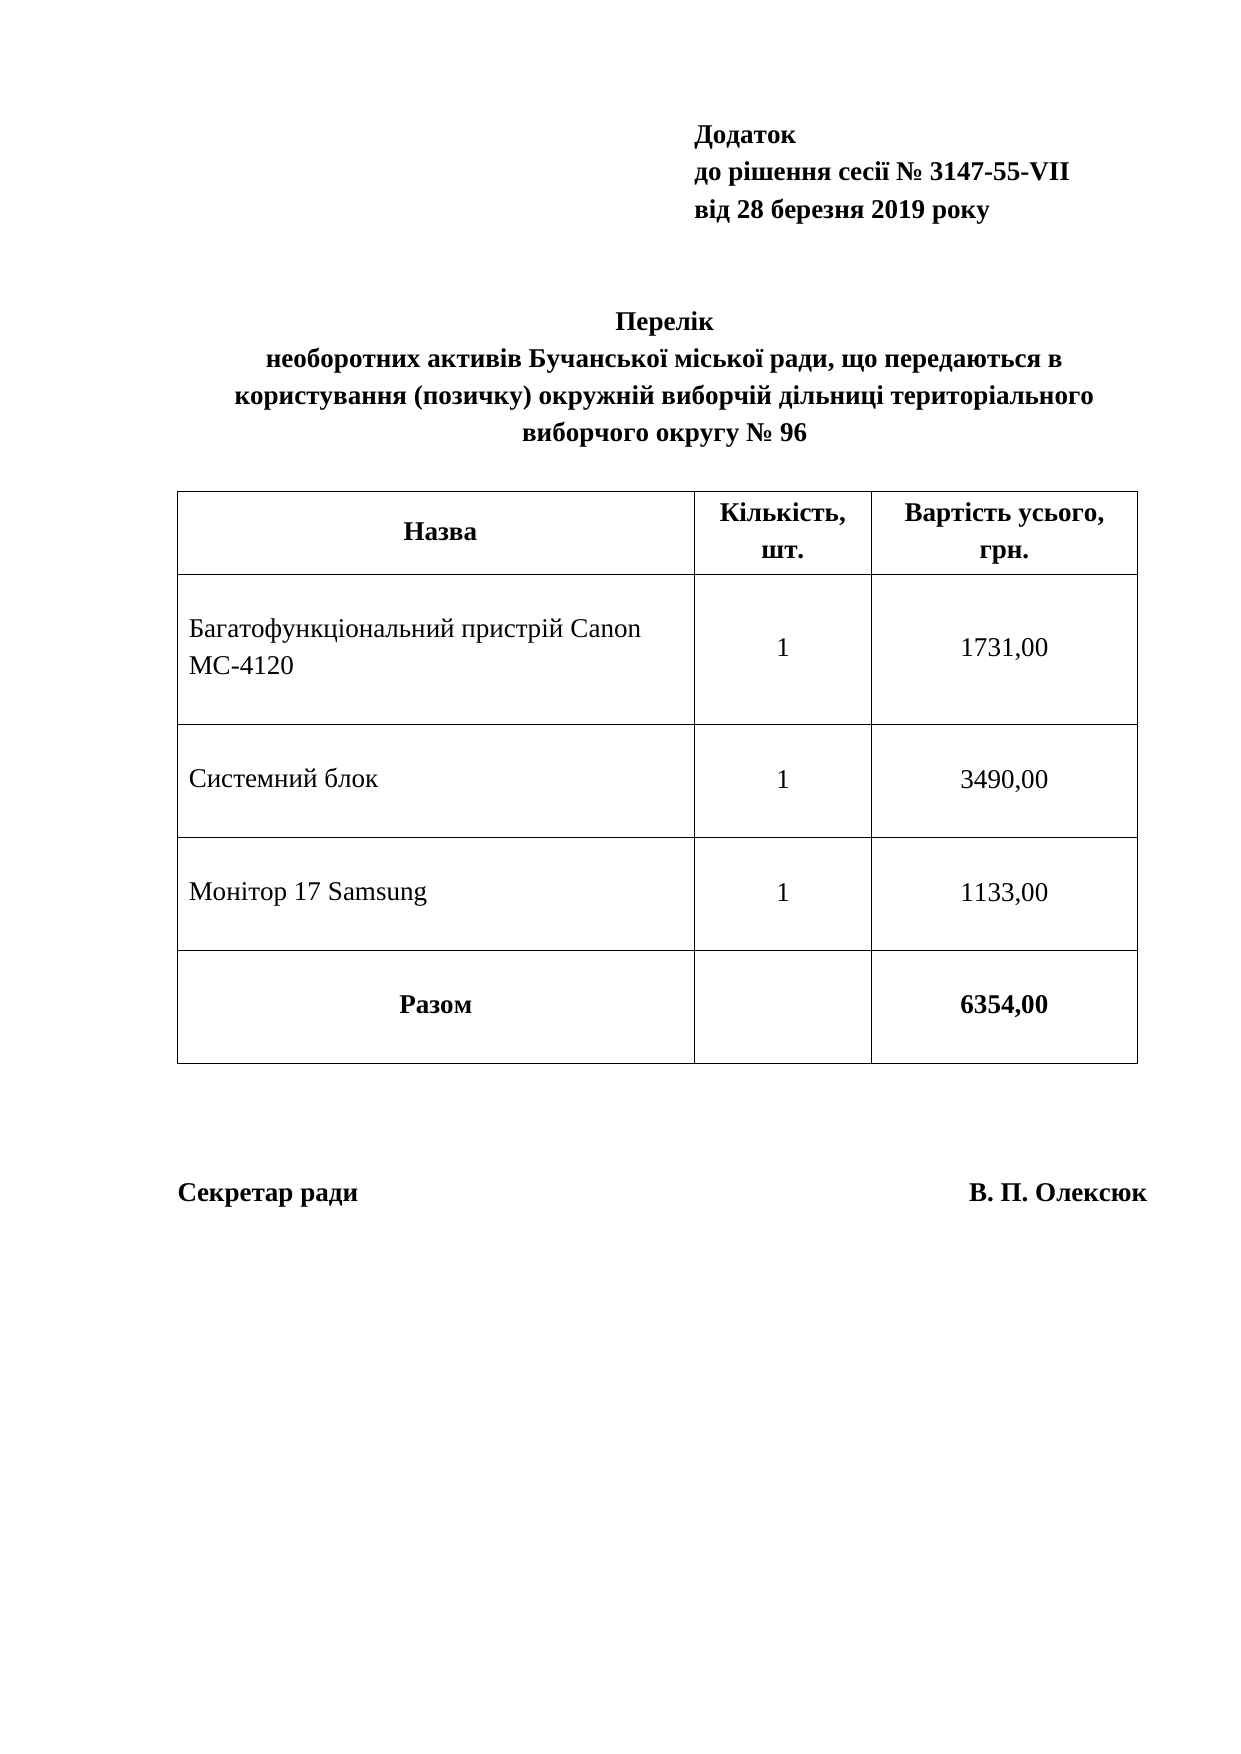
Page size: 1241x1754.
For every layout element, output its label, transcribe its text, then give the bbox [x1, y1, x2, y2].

text необоротних активів Бучанської міської ради, що передаються в користування (позичку) окружній виборчій дільниці територіального виборчого округу № 96 [177, 342, 1152, 448]
table_header Кількість, шт. [695, 492, 871, 574]
table_header Вартість усього, грн. [872, 492, 1137, 574]
text Додаток [694, 118, 1152, 149]
table_cell 1 [695, 725, 871, 837]
text Перелік [177, 304, 1152, 336]
table_cell 1133,00 [872, 838, 1137, 950]
table_cell 1 [695, 575, 871, 724]
table_cell Системний блок [178, 725, 694, 837]
table_cell 6354,00 [872, 951, 1137, 1063]
text від 28 березня 2019 року [694, 193, 1152, 224]
table_cell Разом [178, 951, 694, 1063]
table_cell 3490,00 [872, 725, 1137, 837]
table_cell 1731,00 [872, 575, 1137, 724]
table_header Назва [178, 492, 694, 574]
table_cell 1 [695, 838, 871, 950]
text Секретар ради В. П. Олексюк [177, 1176, 1152, 1207]
text до рішення сесії № 3147-55-VІІ [694, 155, 1152, 187]
table_cell Монітор 17 Samsung [178, 838, 694, 950]
table_cell Багатофункціональний пристрій Canon MC-4120 [178, 575, 694, 724]
table_cell [695, 951, 871, 1063]
